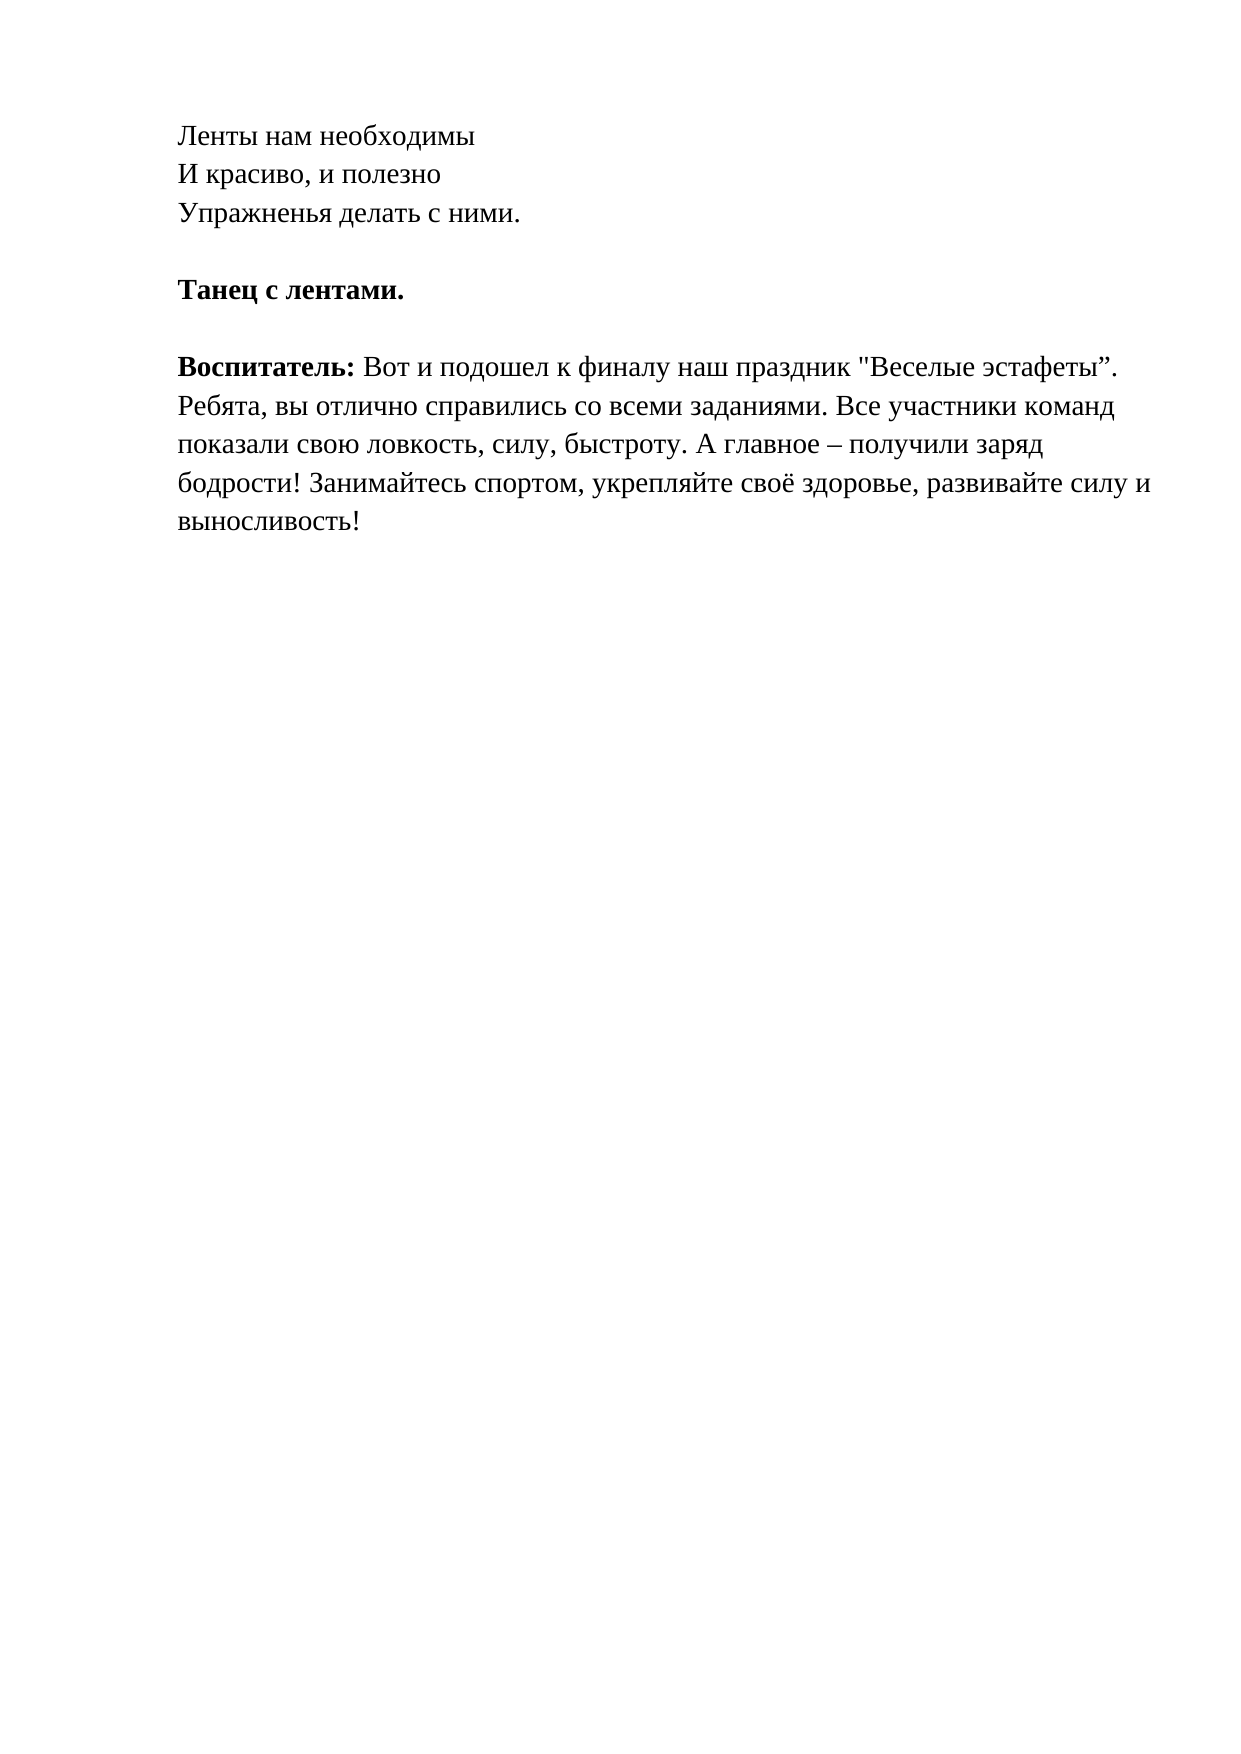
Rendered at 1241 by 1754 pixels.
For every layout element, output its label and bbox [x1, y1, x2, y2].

text [177, 118, 1152, 537]
